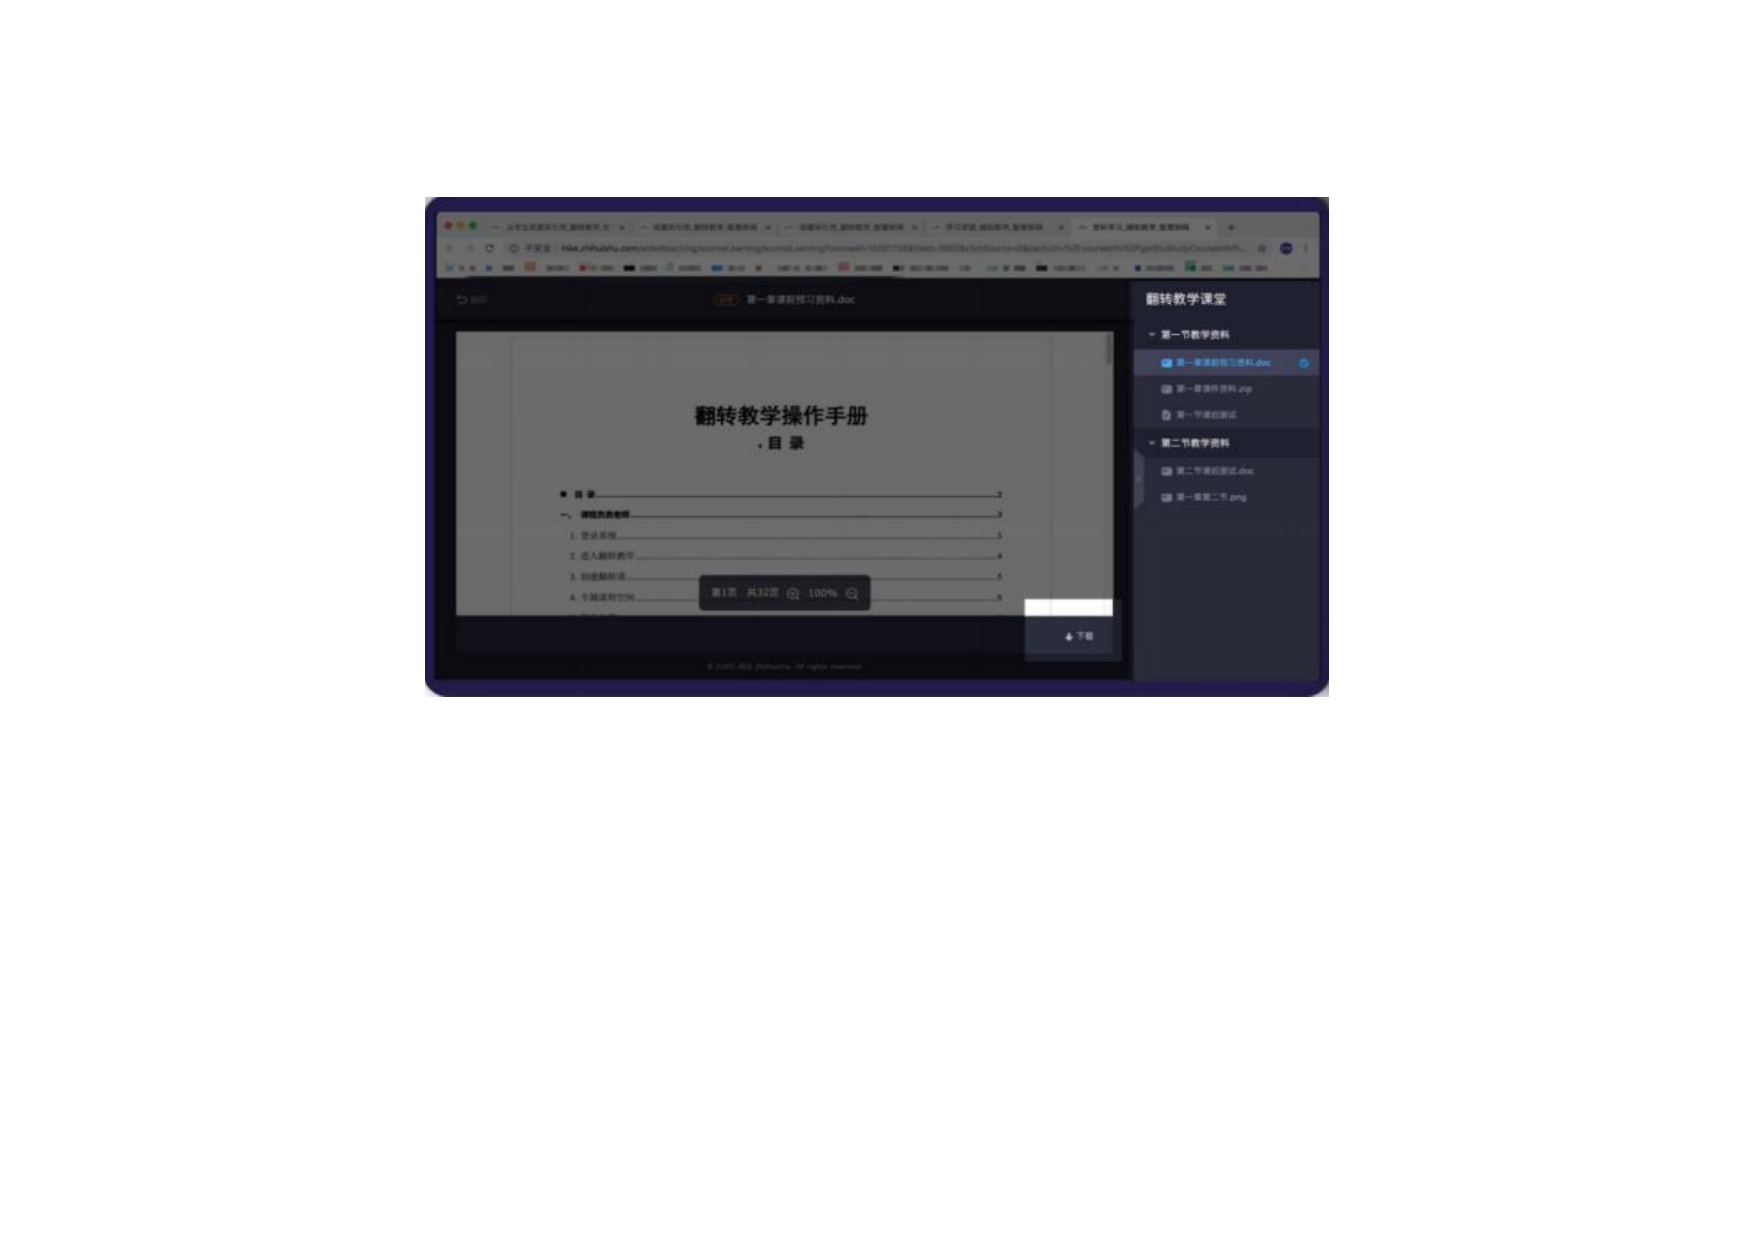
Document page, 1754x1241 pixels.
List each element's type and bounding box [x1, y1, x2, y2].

picture [425, 197, 1329, 697]
